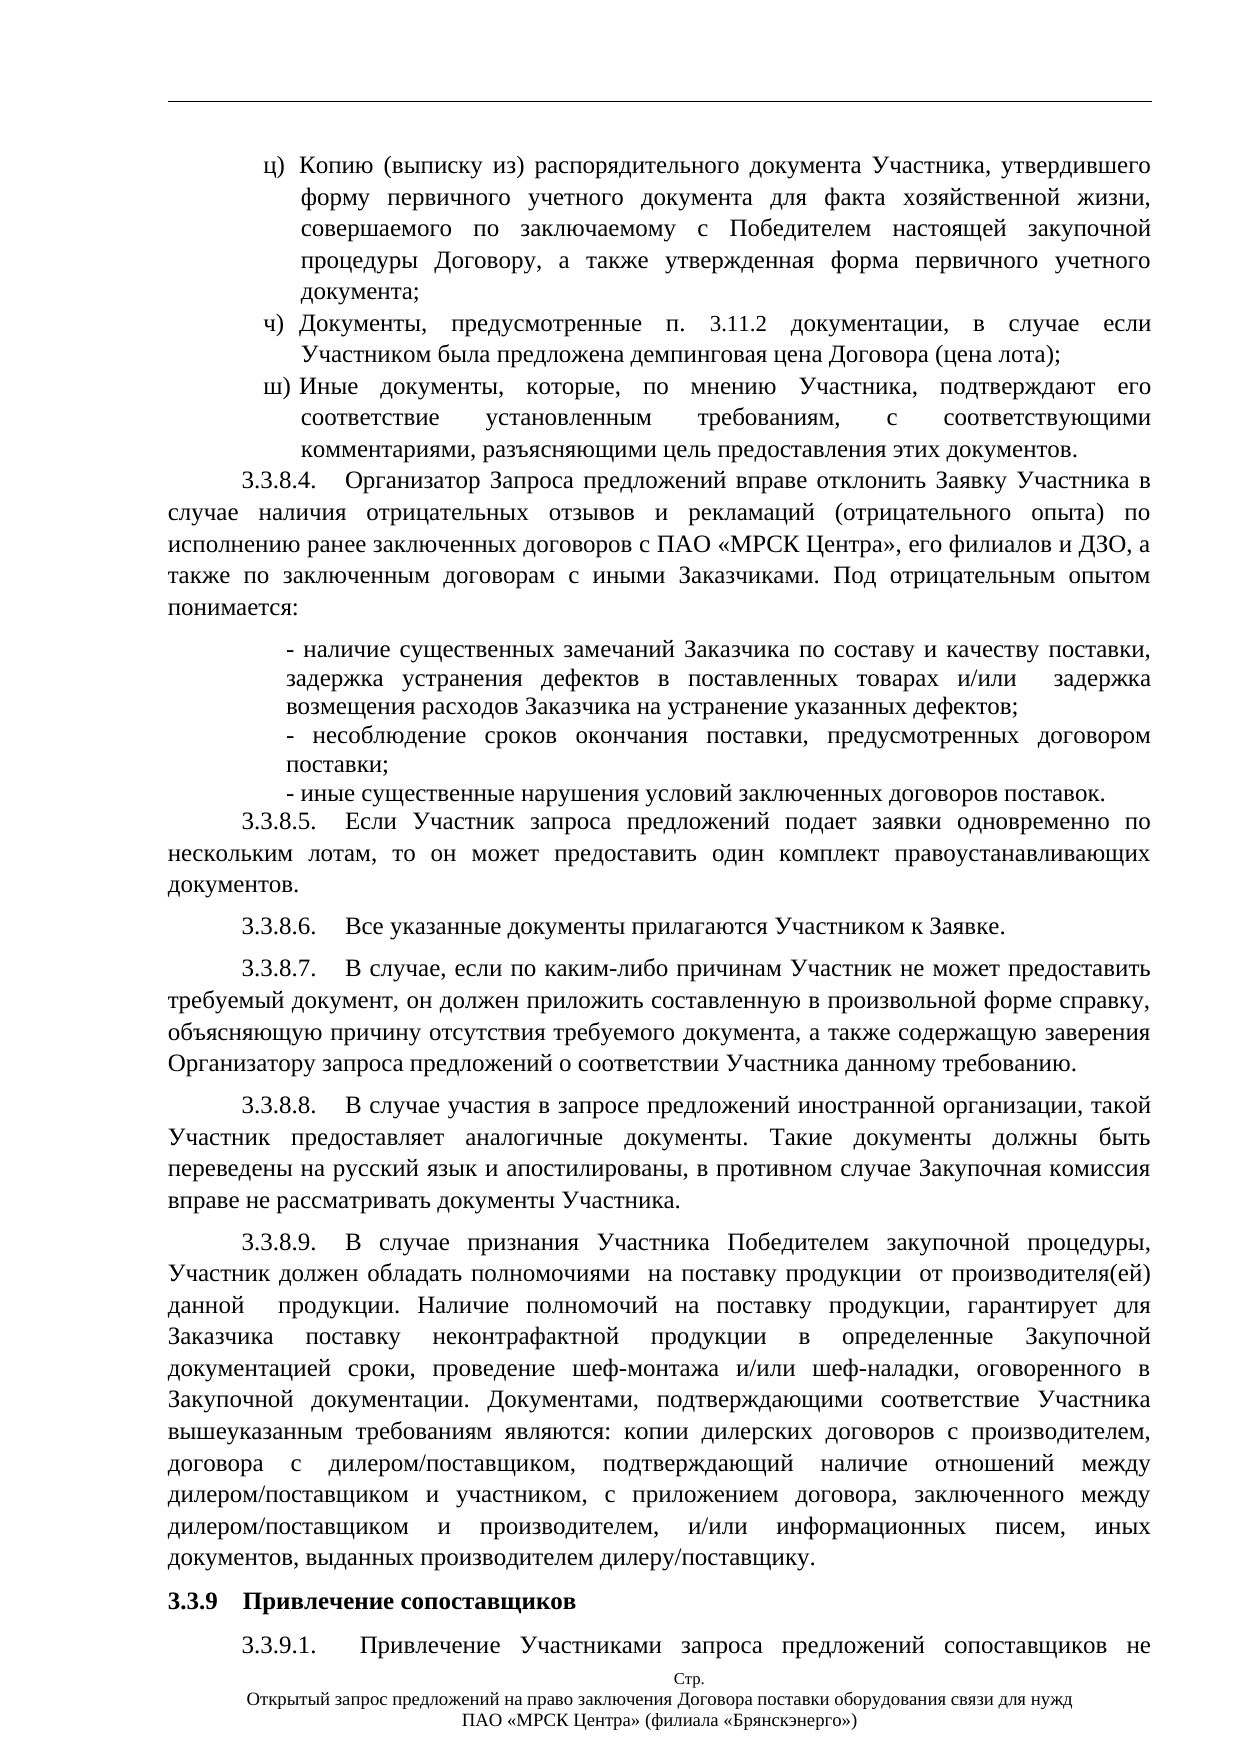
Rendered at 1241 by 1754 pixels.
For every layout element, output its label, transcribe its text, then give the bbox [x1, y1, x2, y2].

list Организатор Запроса предложений вправе отклонить Заявку Участника в случае наличия отрицательных отзывов и рекламаций (отрицательного опыта) по исполнению ранее заключенных договоров с ПАО «МРСК Центра», его филиалов и ДЗО, а также по заключенным договорам с иными Заказчиками. Под отрицательным опытом понимается: [168, 466, 1152, 621]
list В случае участия в запросе предложений иностранной организации, такой Участник предоставляет аналогичные документы. Такие документы должны быть переведены на русский язык и апостилированы, в противном случае Закупочная комиссия вправе не рассматривать документы Участника. [168, 1090, 1152, 1213]
list - наличие существенных замечаний Заказчика по составу и качеству поставки, задержка устранения дефектов в поставленных товарах и/или задержка возмещения расходов Заказчика на устранение указанных дефектов; [286, 634, 1152, 720]
list Копию (выписку из) распорядительного документа Участника, утвердившего форму первичного учетного документа для факта хозяйственной жизни, совершаемого по заключаемому с Победителем настоящей закупочной процедуры Договору, а также утвержденная форма первичного учетного документа; [263, 150, 1152, 305]
list - иные существенные нарушения условий заключенных договоров поставок. [286, 778, 1152, 806]
list Все указанные документы прилагаются Участником к Заявке. [168, 911, 1152, 940]
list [168, 1631, 1152, 1659]
list - несоблюдение сроков окончания поставки, предусмотренных договором поставки; [286, 720, 1152, 778]
subtitle Привлечение сопоставщиков [168, 1586, 1152, 1615]
list В случае, если по каким-либо причинам Участник не может предоставить требуемый документ, он должен приложить составленную в произвольной форме справку, объясняющую причину отсутствия требуемого документа, а также содержащую заверения Организатору запроса предложений о соответствии Участника данному требованию. [168, 953, 1152, 1077]
list Документы, предусмотренные п. 3.11.2 документации, в случае если Участником была предложена демпинговая цена Договора (цена лота); [263, 308, 1152, 368]
list В случае признания Участника Победителем закупочной процедуры, Участник должен обладать полномочиями на поставку продукции от производителя(ей) данной продукции. Наличие полномочий на поставку продукции, гарантирует для Заказчика поставку неконтрафактной продукции в определенные Закупочной документацией сроки, проведение шеф-монтажа и/или шеф-наладки, оговоренного в Закупочной документации. Документами, подтверждающими соответствие Участника вышеуказанным требованиям являются: копии дилерских договоров с производителем, договора с дилером/поставщиком, подтверждающий наличие отношений между дилером/поставщиком и участником, с приложением договора, заключенного между дилером/поставщиком и производителем, и/или информационных писем, иных документов, выданных производителем дилеру/поставщику. [168, 1227, 1152, 1571]
list Если Участник запроса предложений подает заявки одновременно по нескольким лотам, то он может предоставить один комплект правоустанавливающих документов. [168, 806, 1152, 898]
list Иные документы, которые, по мнению Участника, подтверждают его соответствие установленным требованиям, с соответствующими комментариями, разъясняющими цель предоставления этих документов. [263, 371, 1152, 463]
